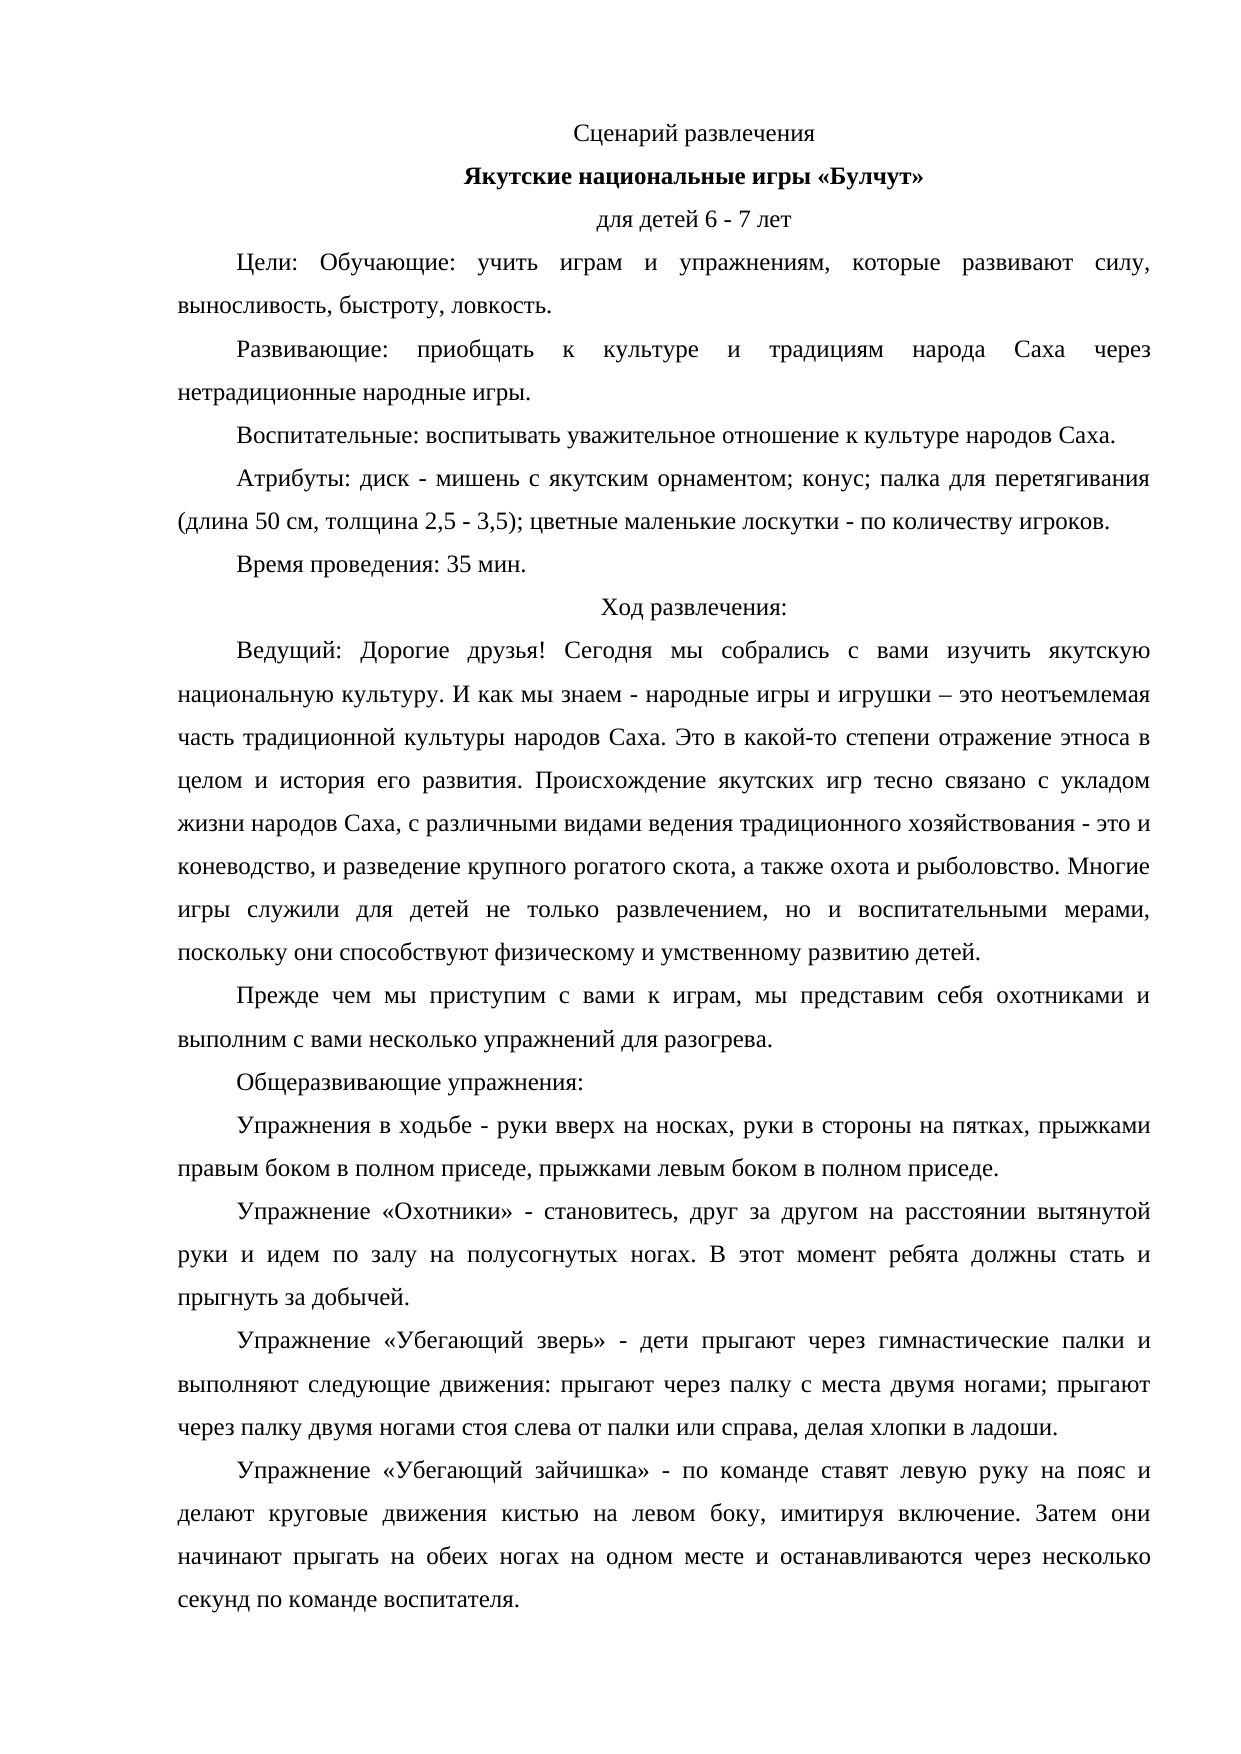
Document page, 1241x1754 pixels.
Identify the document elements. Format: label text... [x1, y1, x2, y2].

text для детей 6 - 7 лет [177, 204, 1152, 233]
text Упражнения в ходьбе - руки вверх на носках, руки в стороны на пятках, прыжками правым боком в полном приседе, прыжками левым боком в полном приседе. [177, 1110, 1152, 1182]
text Упражнение «Охотники» - становитесь, друг за другом на расстоянии вытянутой руки и идем по залу на полусогнутых ногах. В этот момент ребята должны стать и прыгнуть за добычей. [177, 1196, 1152, 1311]
text Общеразвивающие упражнения: [177, 1067, 1152, 1096]
text Воспитательные: воспитывать уважительное отношение к культуре народов Саха. [177, 420, 1152, 449]
text Ход развлечения: [177, 592, 1152, 621]
text Упражнение «Убегающий зверь» - дети прыгают через гимнастические палки и выполняют следующие движения: прыгают через палку с места двумя ногами; прыгают через палку двумя ногами стоя слева от палки или справа, делая хлопки в ладоши. [177, 1326, 1152, 1441]
text Атрибуты: диск - мишень с якутским орнаментом; конус; палка для перетягивания (длина 50 см, толщина 2,5 - 3,5); цветные маленькие лоскутки - по количеству игроков. [177, 463, 1152, 535]
text Сценарий развлечения [177, 118, 1152, 147]
text Упражнение «Убегающий зайчишка» - по команде ставят левую руку на пояс и делают круговые движения кистью на левом боку, имитируя включение. Затем они начинают прыгать на обеих ногах на одном месте и останавливаются через несколько секунд по команде воспитателя. [177, 1455, 1152, 1613]
text Якутские национальные игры «Булчут» [177, 161, 1152, 190]
text Прежде чем мы приступим с вами к играм, мы представим себя охотниками и выполним с вами несколько упражнений для разогрева. [177, 981, 1152, 1052]
text Развивающие: приобщать к культуре и традициям народа Саха через нетрадиционные народные игры. [177, 334, 1152, 406]
text Время проведения: 35 мин. [177, 549, 1152, 578]
text Ведущий: Дорогие друзья! Сегодня мы собрались с вами изучить якутскую национальную культуру. И как мы знаем - народные игры и игрушки – это неотъемлемая часть традиционной культуры народов Саха. Это в какой-то степени отражение этноса в целом и история его развития. Происхождение якутских игр тесно связано с укладом жизни народов Саха, с различными видами ведения традиционного хозяйствования - это и коневодство, и разведение крупного рогатого скота, а также охота и рыболовство. Многие игры служили для детей не только развлечением, но и воспитательными мерами, поскольку они способствуют физическому и умственному развитию детей. [177, 636, 1152, 966]
text Цели: Обучающие: учить играм и упражнениям, которые развивают силу, выносливость, быстроту, ловкость. [177, 247, 1152, 319]
